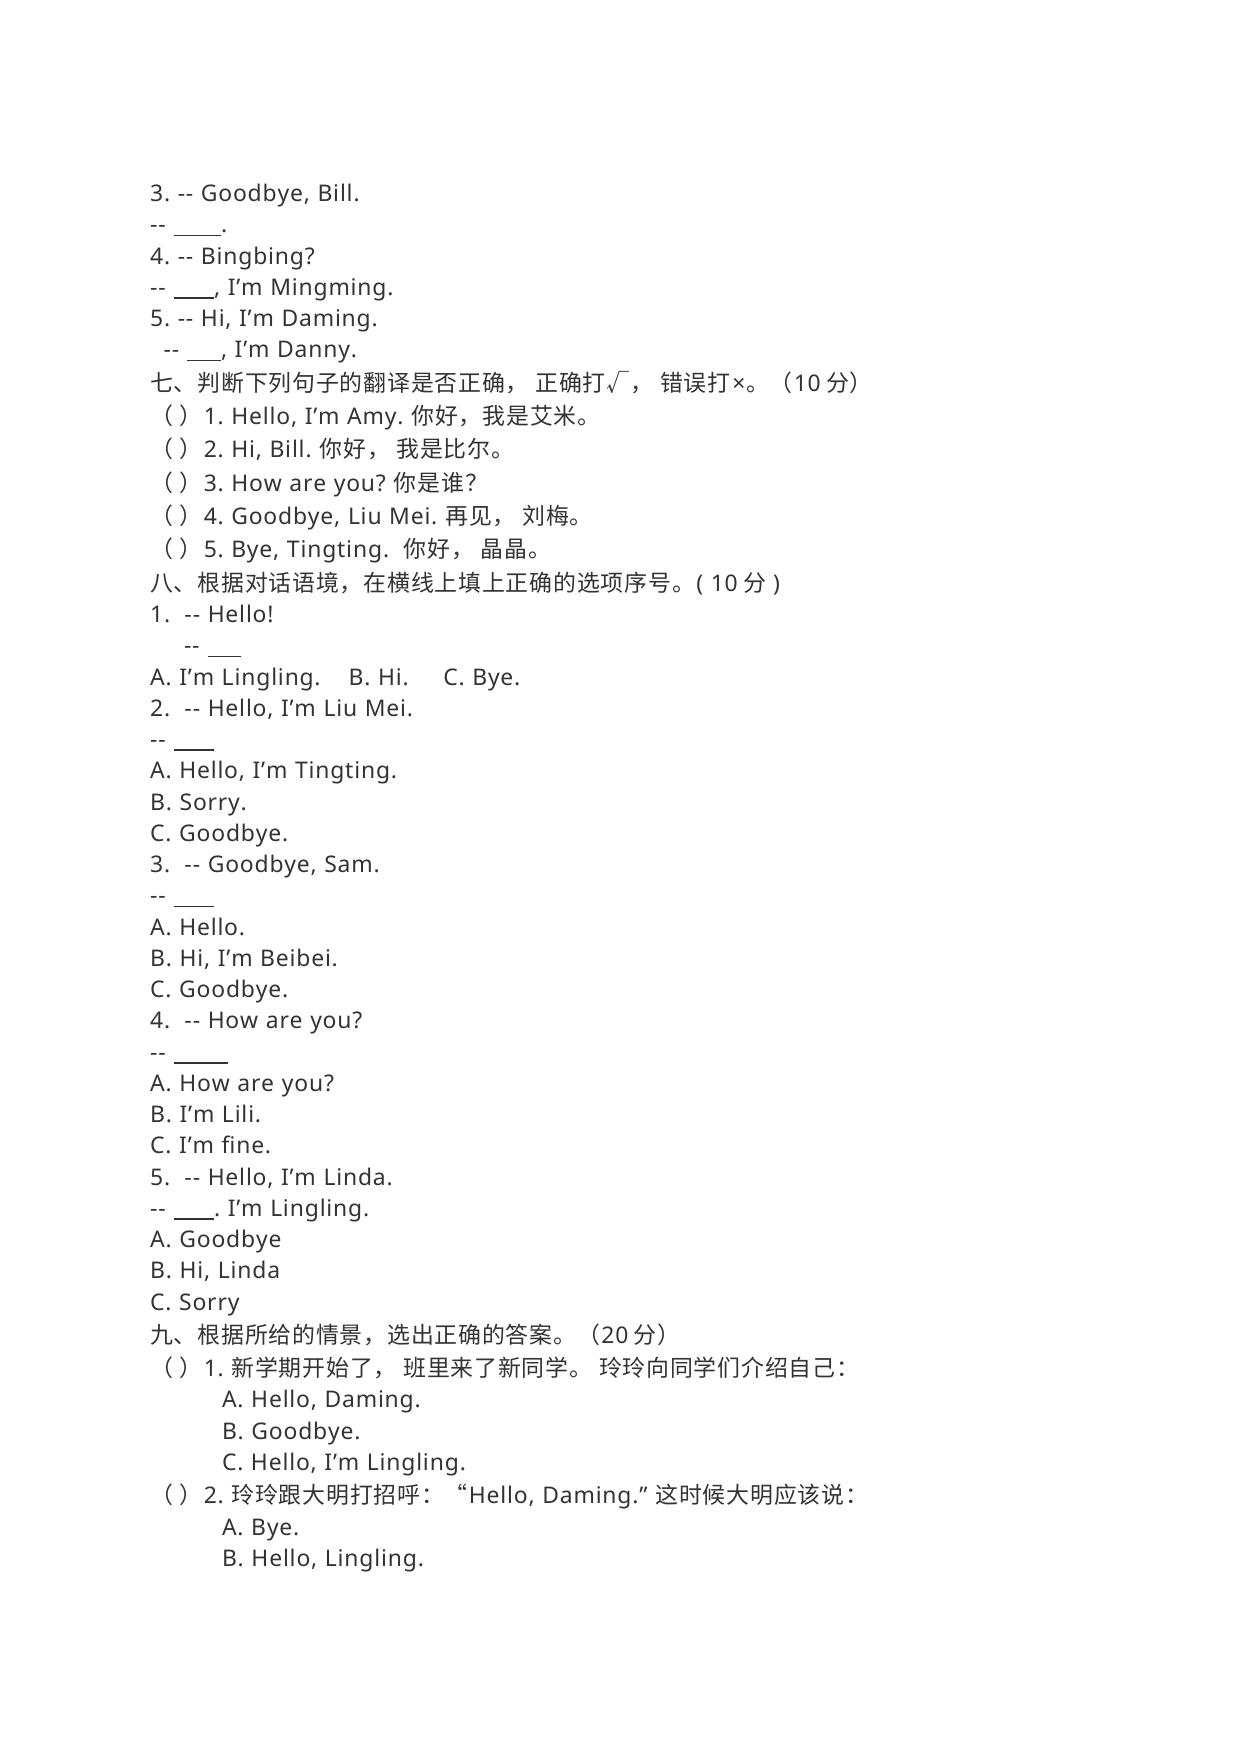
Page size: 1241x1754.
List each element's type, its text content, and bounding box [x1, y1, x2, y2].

list 4. -- Bingbing? [150, 240, 1090, 271]
list B. I’m Lili. [150, 1098, 1090, 1129]
list C. Sorry [150, 1286, 1090, 1317]
list 七、判断下列句子的翻译是否正确， 正确打√， 错误打×。（10分） [150, 365, 1090, 398]
list -- [150, 629, 1090, 661]
list -- , I’m Danny. [150, 333, 1090, 365]
list B. Hi, Linda [150, 1254, 1090, 1286]
list 4. -- How are you? [150, 1004, 1090, 1036]
list （ ）5. Bye, Tingting. 你好， 晶晶。 [150, 531, 1090, 565]
list 八、根据对话语境，在横线上填上正确的选项序号。( 10分 ) [150, 565, 1090, 598]
list -- [150, 879, 1090, 911]
list A. How are you? [150, 1067, 1090, 1098]
list 5. -- Hello, I’m Linda. [150, 1161, 1090, 1192]
list B. Sorry. [150, 786, 1090, 817]
list B. Goodbye. [222, 1415, 1090, 1446]
list -- . [150, 208, 1090, 240]
list A. Goodbye [150, 1223, 1090, 1254]
list -- , I’m Mingming. [150, 271, 1090, 302]
list -- [150, 723, 1090, 754]
list 5. -- Hi, I’m Daming. [150, 302, 1090, 333]
list （ ）4. Goodbye, Liu Mei. 再见， 刘梅。 [150, 498, 1090, 531]
list A. Bye. [222, 1511, 1090, 1542]
list （ ）2. Hi, Bill. 你好， 我是比尔。 [150, 431, 1090, 465]
list B. Hi, I’m Beibei. [150, 942, 1090, 973]
list C. Goodbye. [150, 973, 1090, 1004]
list C. Goodbye. [150, 817, 1090, 848]
list C. Hello, I’m Lingling. [222, 1446, 1090, 1477]
list （ ）1. 新学期开始了， 班里来了新同学。 玲玲向同学们介绍自己： [150, 1350, 1090, 1383]
list 1. -- Hello! [150, 598, 1090, 629]
list A. Hello, Daming. [222, 1383, 1090, 1415]
list -- . I’m Lingling. [150, 1192, 1090, 1223]
list （ ）1. Hello, I’m Amy. 你好，我是艾米。 [150, 398, 1090, 431]
list C. I’m fine. [150, 1129, 1090, 1161]
list B. Hello, Lingling. [222, 1542, 1090, 1573]
list 3. -- Goodbye, Bill. [150, 177, 1090, 208]
list （ ）2. 玲玲跟大明打招呼：“Hello, Daming.” 这时候大明应该说： [150, 1477, 1090, 1511]
list A. Hello. [150, 911, 1090, 942]
list A. Hello, I’m Tingting. [150, 754, 1090, 786]
list -- [150, 1036, 1090, 1067]
list A. I’m Lingling. B. Hi. C. Bye. [150, 661, 1090, 692]
list （ ）3. How are you? 你是谁？ [150, 465, 1090, 498]
list 2. -- Hello, I’m Liu Mei. [150, 692, 1090, 723]
list 3. -- Goodbye, Sam. [150, 848, 1090, 879]
list 九、根据所给的情景，选出正确的答案。（20分） [150, 1317, 1090, 1350]
